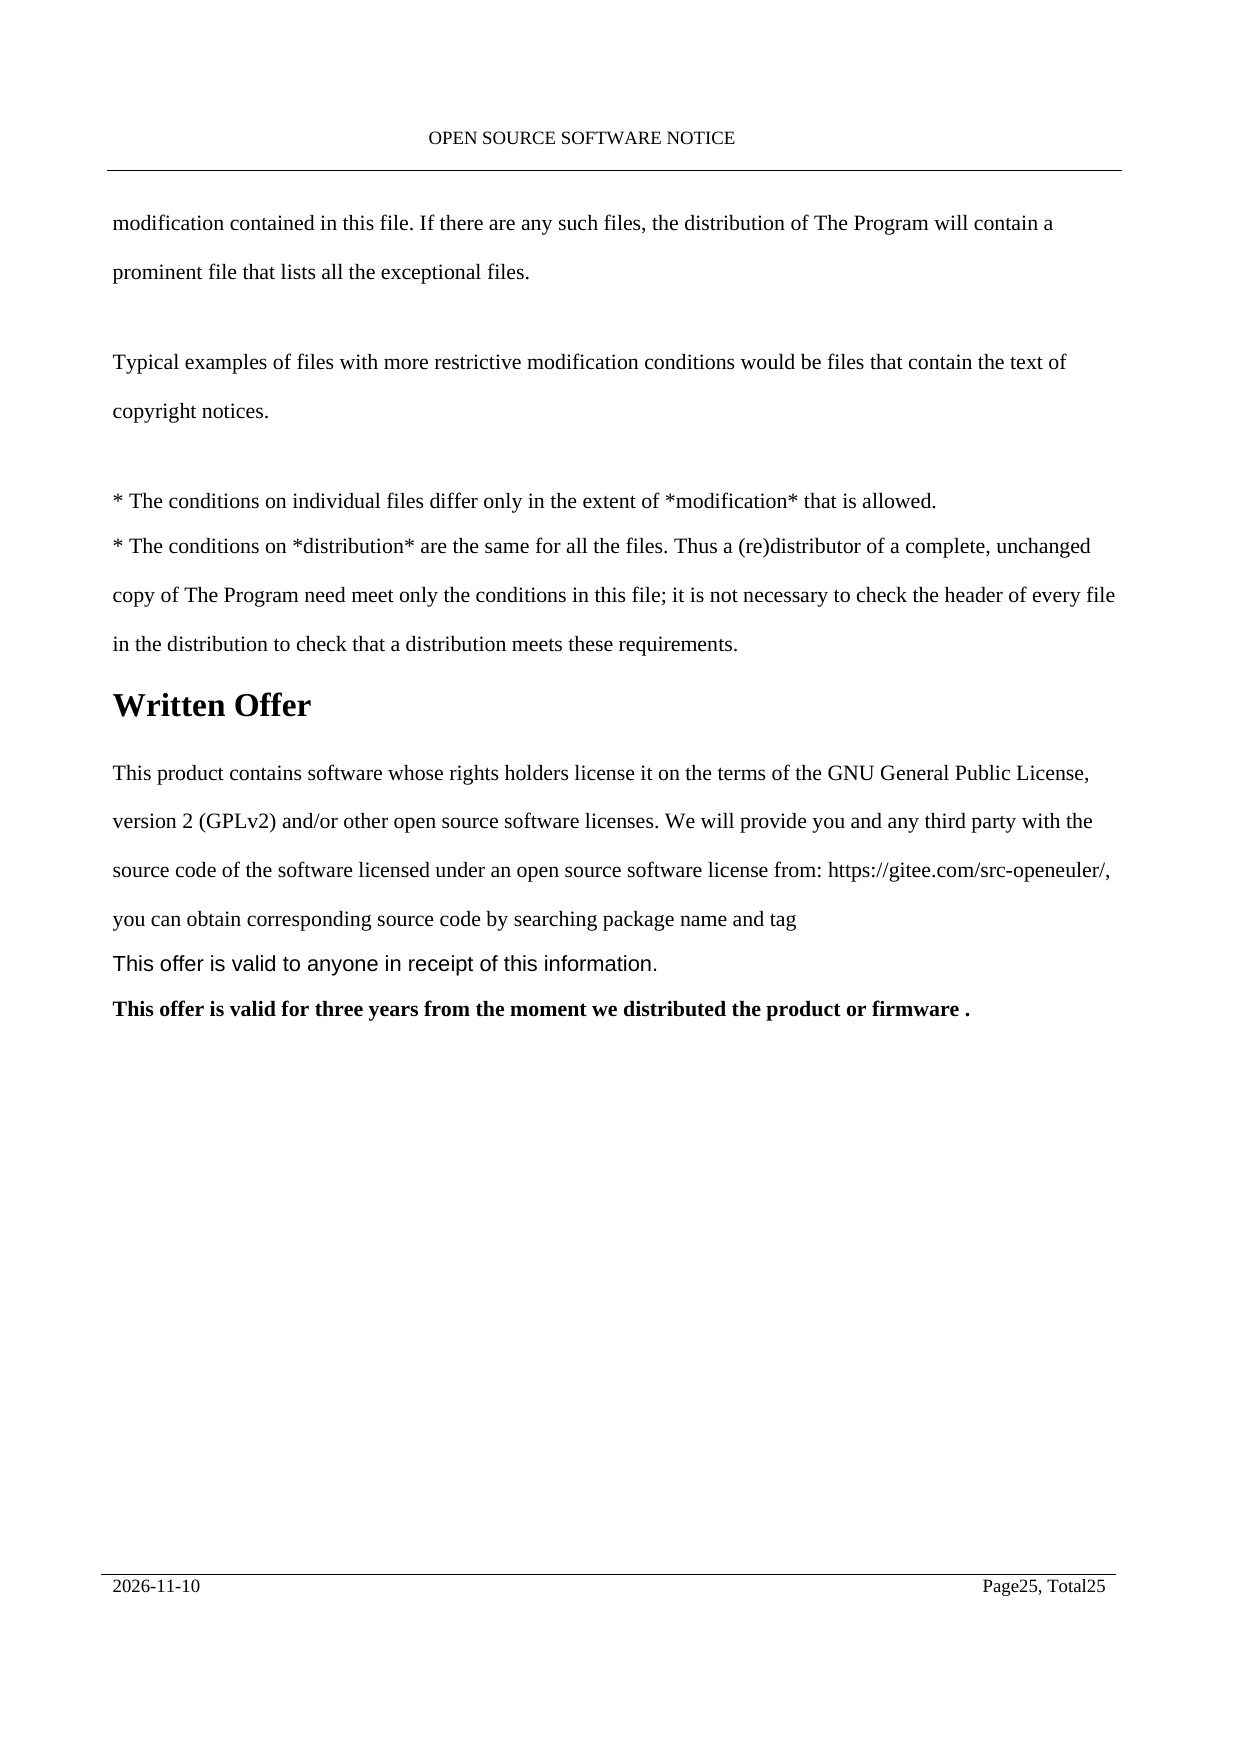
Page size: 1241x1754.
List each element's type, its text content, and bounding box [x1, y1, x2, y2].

text Written Offer [112, 672, 1128, 737]
text This product contains software whose rights holders license it on the terms of the GNU General Public License, version 2 (GPLv2) and/or other open source software licenses. We will provide you and any third party with the source code of the software licensed under an open source software license from: https://gitee.com/src-openeuler/, you can obtain corresponding source code by searching package name and tag [112, 756, 1128, 935]
text This offer is valid for three years from the moment we distributed the product or firmware . [112, 993, 1128, 1025]
text * The conditions on individual files differ only in the extent of *modification* that is allowed. [112, 484, 1128, 517]
text * The conditions on *distribution* are the same for all the files. Thus a (re)distributor of a complete, unchanged copy of The Program need meet only the conditions in this file; it is not necessary to check the header of every file in the distribution to check that a distribution meets these requirements. [112, 529, 1128, 659]
text Typical examples of files with more restrictive modification conditions would be files that contain the text of copyright notices. [112, 345, 1128, 427]
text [112, 206, 1128, 288]
text This offer is valid to anyone in receipt of this information. [112, 947, 1128, 980]
